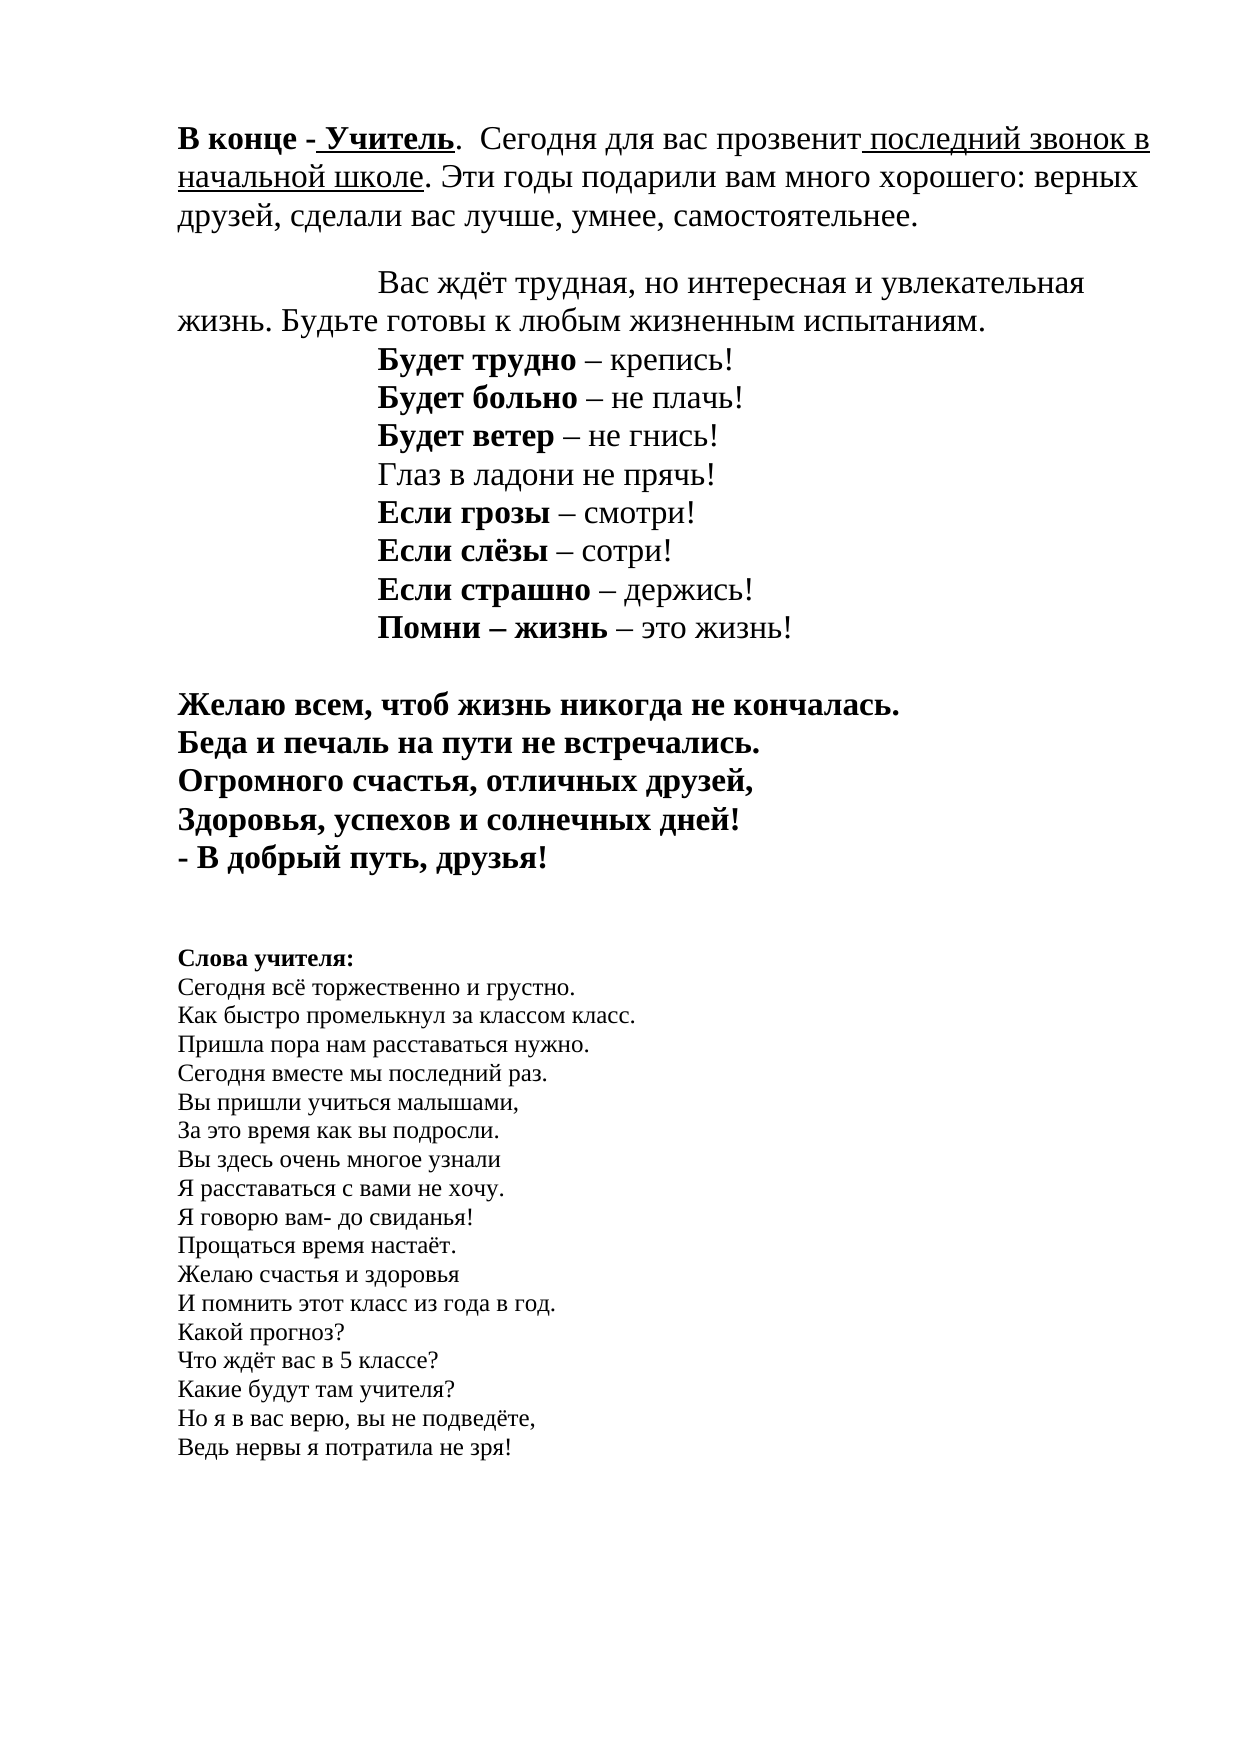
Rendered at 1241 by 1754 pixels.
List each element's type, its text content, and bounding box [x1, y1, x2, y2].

text Вас ждёт трудная, но интересная и увлекательная жизнь. Будьте готовы к любым жизненным испытаниям. [177, 262, 1152, 339]
text Будет ветер – не гнись! [177, 416, 1152, 454]
text Здоровья, успехов и солнечных дней! [177, 799, 1152, 837]
text Огромного счастья, отличных друзей, [177, 761, 1152, 799]
text Будет больно – не плачь! [177, 377, 1152, 416]
text - В добрый путь, друзья! [177, 837, 1152, 876]
text Глаз в ладони не прячь! [177, 454, 1152, 492]
text Беда и печаль на пути не встречались. [177, 722, 1152, 761]
text Если грозы – смотри! [177, 492, 1152, 531]
text Помни – жизнь – это жизнь! [177, 607, 1152, 646]
text Желаю всем, чтоб жизнь никогда не кончалась. [177, 684, 1152, 722]
text Если слёзы – сотри! [177, 531, 1152, 569]
text В конце - Учитель. Сегодня для вас прозвенит последний звонок в начальной школе. Эти годы подарили вам много хорошего: верных друзей, сделали вас лучше, умнее, самостоятельнее. [177, 118, 1152, 233]
text Слова учителя: Сегодня всё торжественно и грустно. Как быстро промелькнул за классом класс. Пришла пора нам расставаться нужно. Сегодня вместе мы последний раз. Вы пришли учиться малышами, За это время как вы подросли. Вы здесь очень многое узнали Я расставаться с вами не хочу. Я говорю вам- до свиданья! Прощаться время настаёт. Желаю счастья и здоровья И помнить этот класс из года в год. Какой прогноз? Что ждёт вас в 5 классе? Какие будут там учителя? Но я в вас верю, вы не подведёте, Ведь нервы я потратила не зря! [345, 943, 1152, 1461]
text Если страшно – держись! [177, 569, 1152, 607]
text Будет трудно – крепись! [177, 339, 1152, 377]
